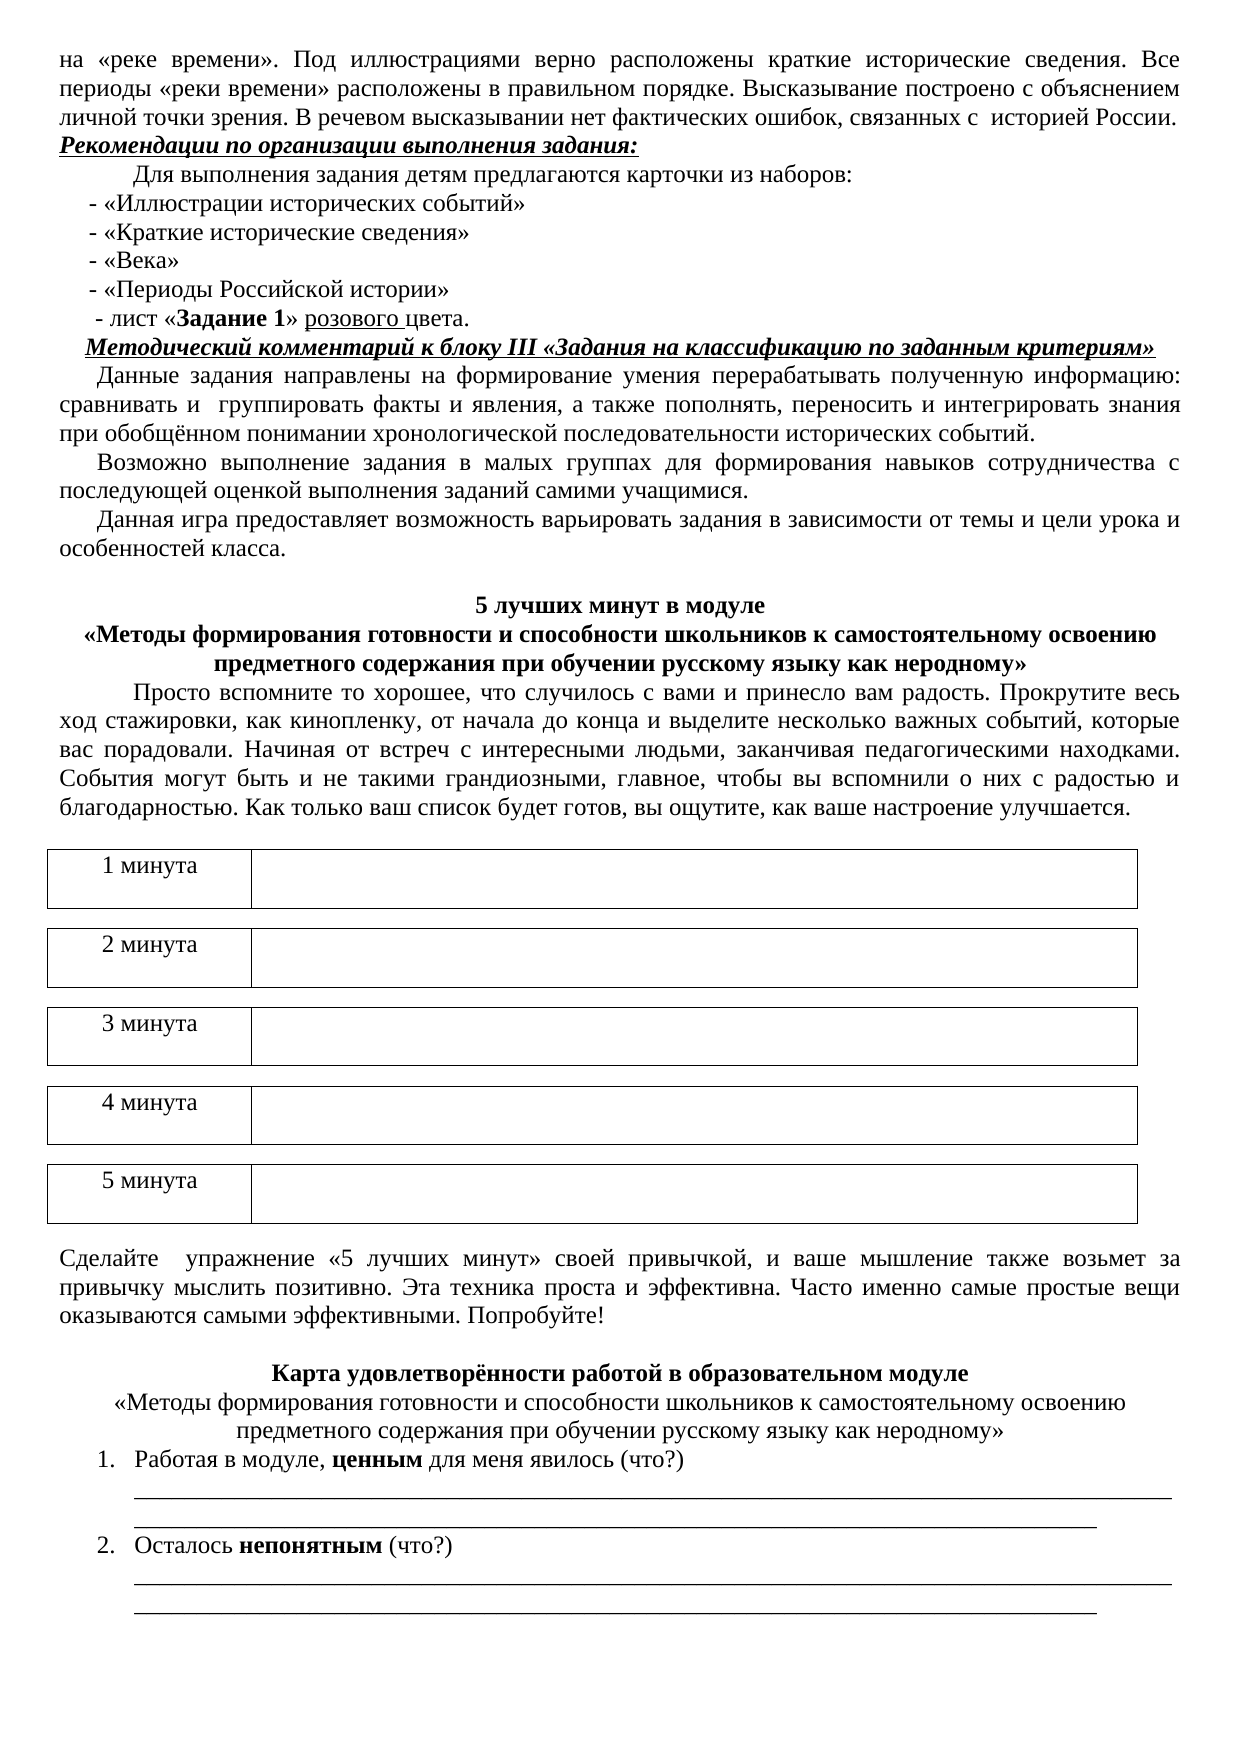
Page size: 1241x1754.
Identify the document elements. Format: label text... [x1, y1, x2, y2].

text Методический комментарий к блоку III «Задания на классификацию по заданным критериям» [59, 332, 1181, 361]
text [59, 44, 1181, 131]
table_header 1 минута [48, 850, 251, 908]
text Карта удовлетворённости работой в образовательном модуле [59, 1358, 1181, 1387]
text 5 лучших минут в модуле [59, 591, 1181, 619]
text Возможно выполнение задания в малых группах для формирования навыков сотрудничества с последующей оценкой выполнения заданий самими учащимися. [59, 447, 1181, 504]
text Для выполнения задания детям предлагаются карточки из наборов: [59, 159, 1181, 188]
text - «Периоды Российской истории» [89, 274, 1181, 303]
text - «Иллюстрации исторических событий» [89, 188, 1181, 217]
table_header [252, 850, 1137, 908]
table_header [252, 1165, 1137, 1223]
table_header [252, 1087, 1137, 1144]
table_header 2 минута [48, 929, 251, 987]
text Данная игра предоставляет возможность варьировать задания в зависимости от темы и цели урока и особенностей класса. [59, 504, 1181, 562]
list Работая в модуле, ценным для меня явилось (что?) ________________________________________________________________________________________________________________________________________________________________ [97, 1444, 1181, 1531]
text Данные задания направлены на формирование умения перерабатывать полученную информацию: сравнивать и группировать факты и явления, а также пополнять, переносить и интегрировать знания при обобщённом понимании хронологической последовательности исторических событий. [59, 361, 1181, 447]
table_header 4 минута [48, 1087, 251, 1144]
text «Методы формирования готовности и способности школьников к самостоятельному освоению предметного содержания при обучении русскому языку как неродному» [59, 1387, 1181, 1444]
text - «Краткие исторические сведения» [89, 217, 1181, 246]
text Просто вспомните то хорошее, что случилось с вами и принесло вам радость. Прокрутите весь ход стажировки, как кинопленку, от начала до конца и выделите несколько важных событий, которые вас порадовали. Начиная от встреч с интересными людьми, заканчивая педагогическими находками. События могут быть и не такими грандиозными, главное, чтобы вы вспомнили о них с радостью и благодарностью. Как только ваш список будет готов, вы ощутите, как ваше настроение улучшается. [59, 677, 1181, 821]
table_header [252, 1008, 1137, 1065]
text - «Века» [89, 246, 1181, 274]
table_header 3 минута [48, 1008, 251, 1065]
table_header [252, 929, 1137, 987]
table_header 5 минута [48, 1165, 251, 1223]
text Рекомендации по организации выполнения задания: [59, 131, 1181, 159]
text «Методы формирования готовности и способности школьников к самостоятельному освоению предметного содержания при обучении русскому языку как неродному» [59, 619, 1181, 677]
list Осталось непонятным (что?) ________________________________________________________________________________________________________________________________________________________________ [97, 1531, 1181, 1617]
text Сделайте упражнение «5 лучших минут» своей привычкой, и ваше мышление также возьмет за привычку мыслить позитивно. Эта техника проста и эффективна. Часто именно самые простые вещи оказываются самыми эффективными. Попробуйте! [59, 1243, 1181, 1329]
text - лист «Задание 1» розового цвета. [89, 303, 1181, 332]
